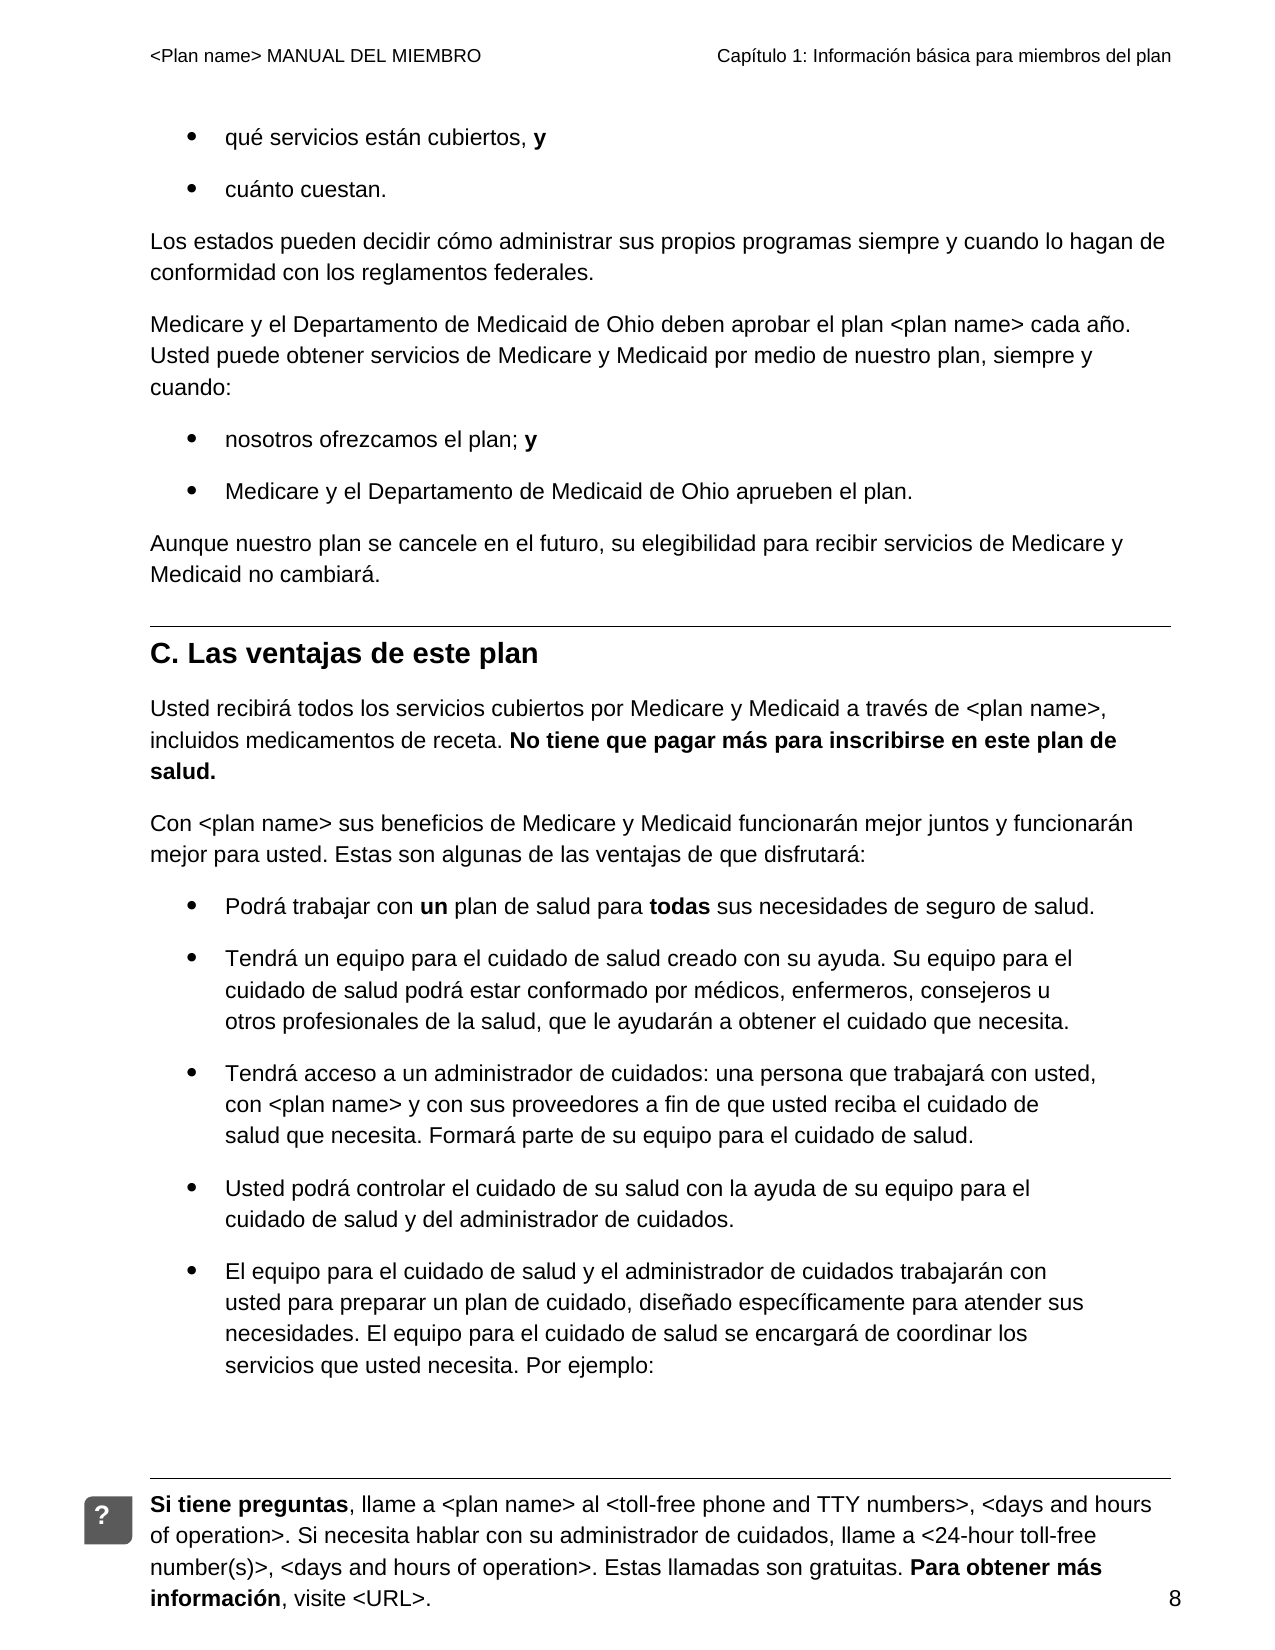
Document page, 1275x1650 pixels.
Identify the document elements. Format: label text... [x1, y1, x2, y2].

text Aunque nuestro plan se cancele en el futuro, su elegibilidad para recibir servicios de Medicare y Medicaid no cambiará. [150, 526, 1171, 589]
text Usted recibirá todos los servicios cubiertos por Medicare y Medicaid a través de <plan name>, incluidos medicamentos de receta. No tiene que pagar más para inscribirse en este plan de salud. [150, 692, 1171, 786]
list Usted podrá controlar el cuidado de su salud con la ayuda de su equipo para el cuidado de salud y del administrador de cuidados. [187, 1171, 1096, 1233]
list El equipo para el cuidado de salud y el administrador de cuidados trabajarán con usted para preparar un plan de cuidado, diseñado específicamente para atender sus necesidades. El equipo para el cuidado de salud se encargará de coordinar los servicios que usted necesita. Por ejemplo: [187, 1254, 1096, 1379]
text Los estados pueden decidir cómo administrar sus propios programas siempre y cuando lo hagan de conformidad con los reglamentos federales. [150, 224, 1171, 287]
list qué servicios están cubiertos, y [187, 120, 1096, 151]
list nosotros ofrezcamos el plan; y [187, 422, 1096, 453]
text Medicare y el Departamento de Medicaid de Ohio deben aprobar el plan <plan name> cada año. Usted puede obtener servicios de Medicare y Medicaid por medio de nuestro plan, siempre y cuando: [150, 307, 1171, 401]
list cuánto cuestan. [187, 172, 1096, 203]
list Tendrá un equipo para el cuidado de salud creado con su ayuda. Su equipo para el cuidado de salud podrá estar conformado por médicos, enfermeros, consejeros u otros profesionales de la salud, que le ayudarán a obtener el cuidado que necesita. [187, 942, 1096, 1036]
list Podrá trabajar con un plan de salud para todas sus necesidades de seguro de salud. [187, 890, 1096, 921]
list Tendrá acceso a un administrador de cuidados: una persona que trabajará con usted, con <plan name> y con sus proveedores a fin de que usted reciba el cuidado de salud que necesita. Formará parte de su equipo para el cuidado de salud. [187, 1056, 1096, 1150]
subtitle Las ventajas de este plan [150, 627, 1171, 671]
list Medicare y el Departamento de Medicaid de Ohio aprueben el plan. [187, 474, 1096, 505]
text Con <plan name> sus beneficios de Medicare y Medicaid funcionarán mejor juntos y funcionarán mejor para usted. Estas son algunas de las ventajas de que disfrutará: [150, 806, 1171, 869]
